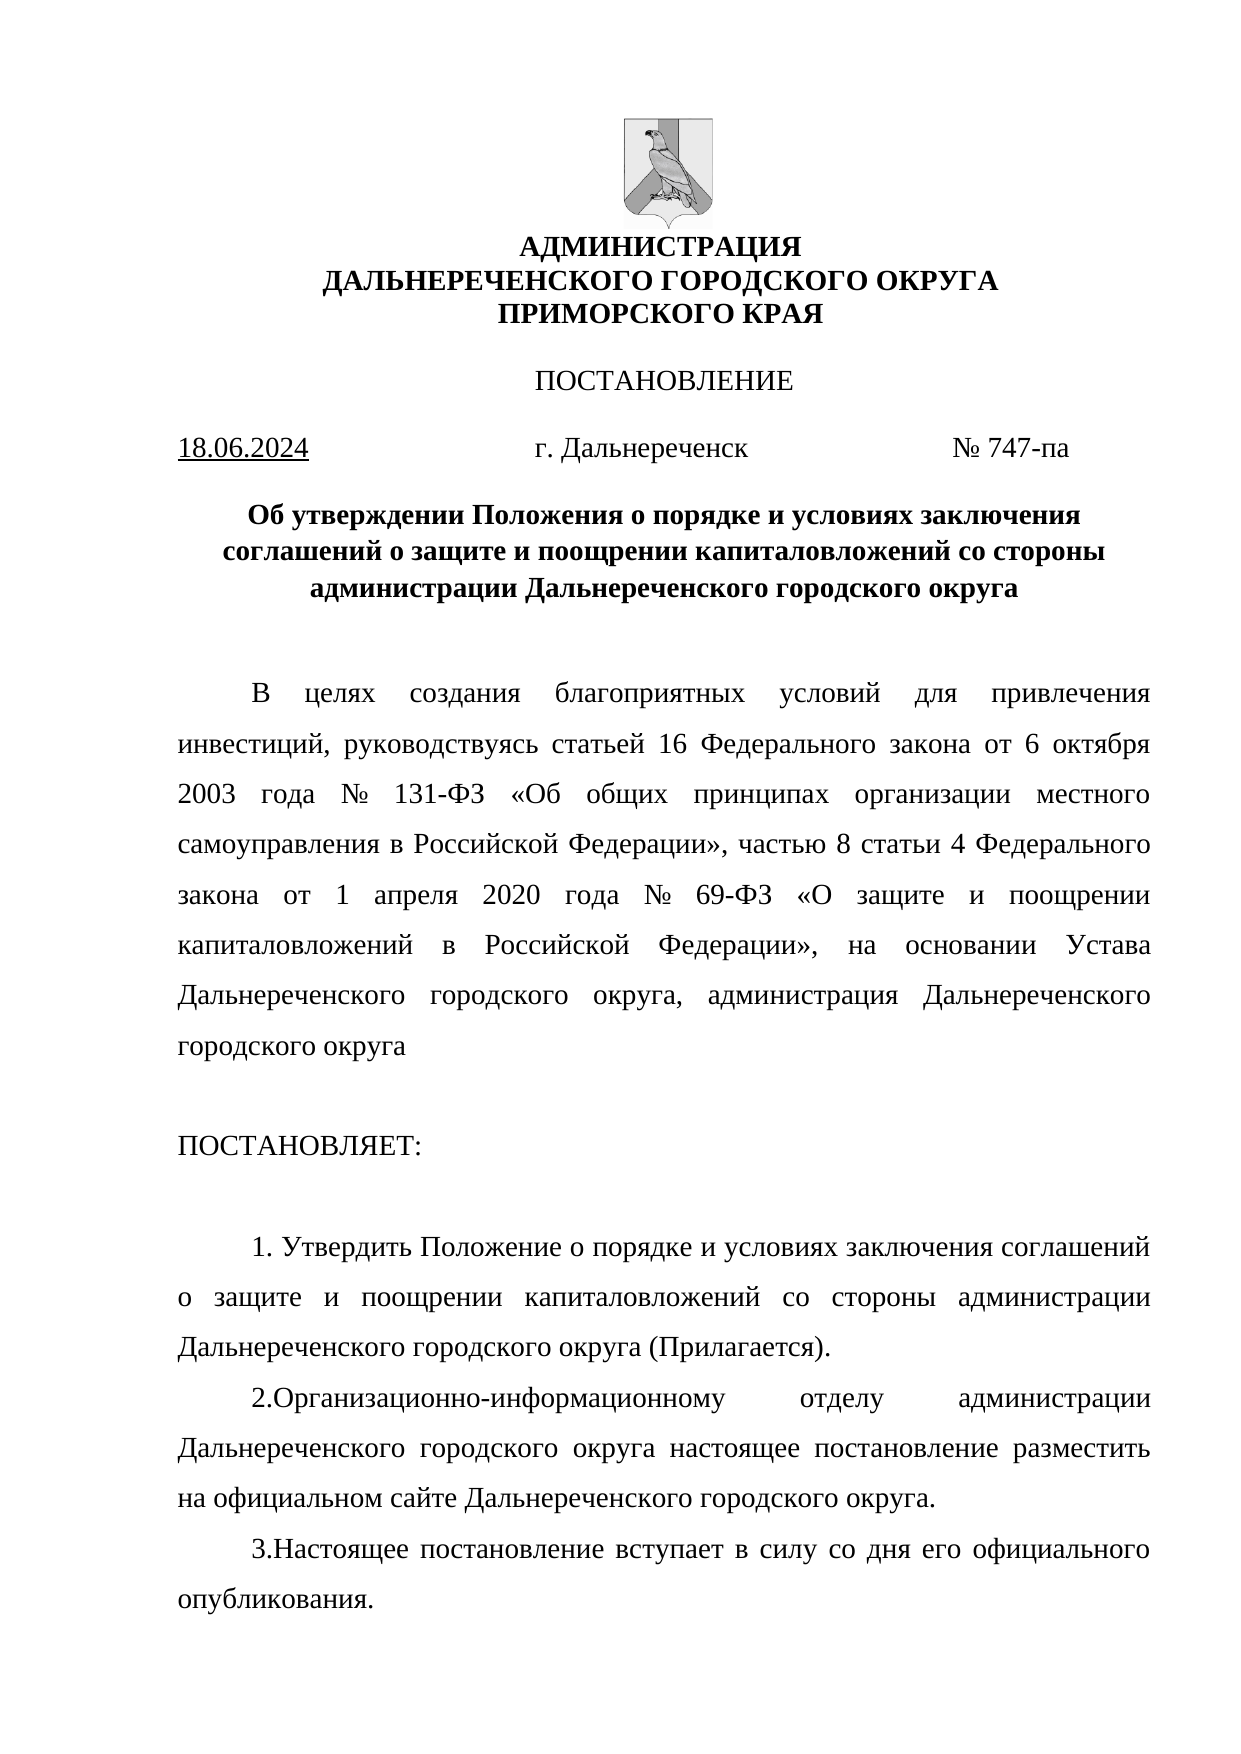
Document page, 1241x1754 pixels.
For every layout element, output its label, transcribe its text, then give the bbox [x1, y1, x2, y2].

text АДМИНИСТРАЦИЯ [177, 229, 1144, 263]
text В целях создания благоприятных условий для привлечения инвестиций, руководствуясь статьей 16 Федерального закона от 6 октября 2003 года № 131-ФЗ «Об общих принципах организации местного самоуправления в Российской Федерации», частью 8 статьи 4 Федерального закона от 1 апреля 2020 года № 69-ФЗ «О защите и поощрении капиталовложений в Российской Федерации», на основании Устава Дальнереченского городского округа, администрация Дальнереченского городского округа [177, 676, 1152, 1061]
text ПРИМОРСКОГО КРАЯ [177, 296, 1144, 330]
text 2.Организационно-информационному отделу администрации Дальнереченского городского округа настоящее постановление разместить на официальном сайте Дальнереченского городского округа. [177, 1380, 1152, 1514]
picture [623, 118, 713, 229]
text ДАЛЬНЕРЕЧЕНСКОГО ГОРОДСКОГО ОКРУГА [177, 263, 1144, 296]
text ПОСТАНОВЛЯЕТ: [177, 1128, 1152, 1162]
text 1. Утвердить Положение о порядке и условиях заключения соглашений о защите и поощрении капиталовложений со стороны администрации Дальнереченского городского округа (Прилагается). [177, 1229, 1152, 1363]
text Об утверждении Положения о порядке и условиях заключения соглашений о защите и поощрении капиталовложений со стороны администрации Дальнереченского городского округа [177, 497, 1151, 603]
text ПОСТАНОВЛЕНИЕ [177, 363, 1152, 397]
text 3.Настоящее постановление вступает в силу со дня его официального опубликования. [177, 1531, 1152, 1615]
text 18.06.2024 г. Дальнереченск № 747-па [177, 430, 1152, 464]
